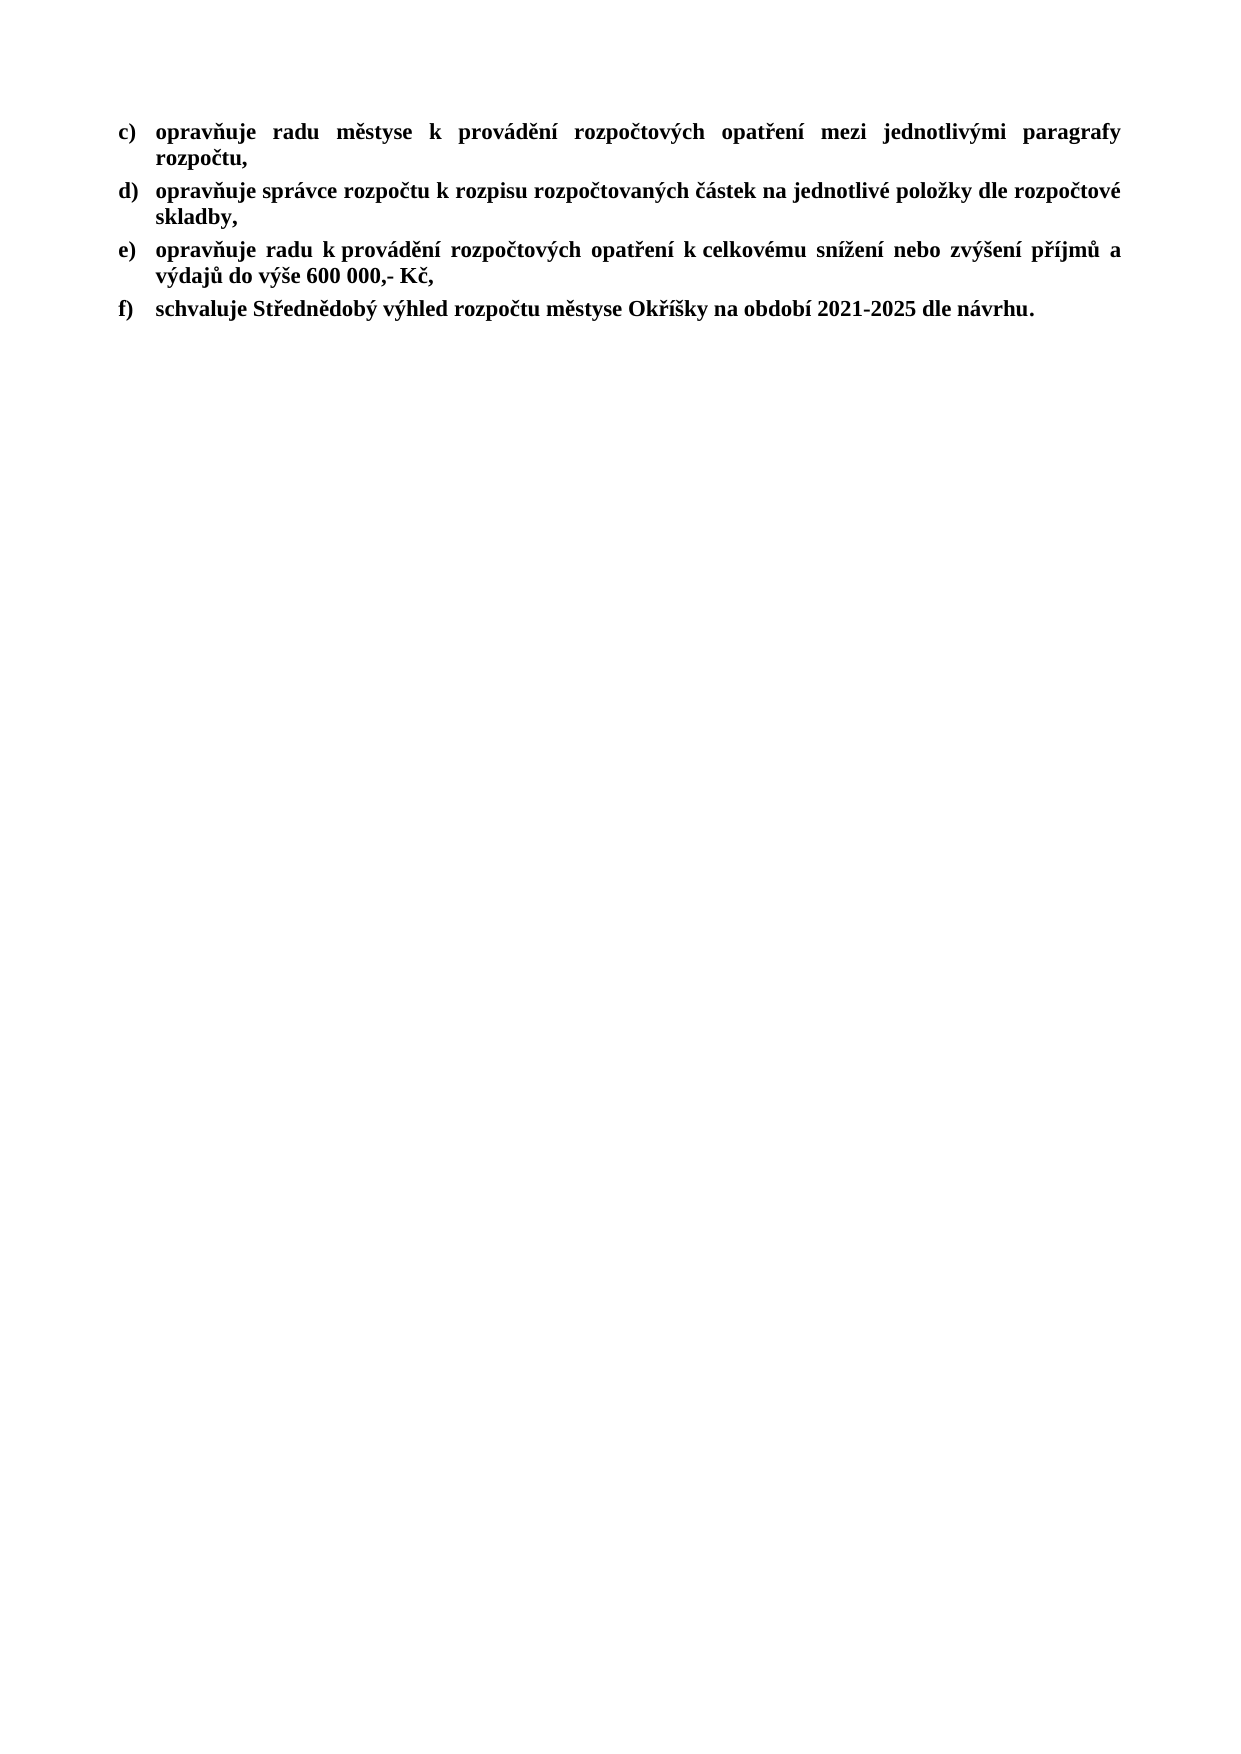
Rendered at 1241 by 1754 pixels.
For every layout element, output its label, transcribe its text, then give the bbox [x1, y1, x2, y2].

list schvaluje Střednědobý výhled rozpočtu městyse Okříšky na období 2021-2025 dle návrhu. [118, 295, 1122, 321]
list opravňuje radu k provádění rozpočtových opatření k celkovému snížení nebo zvýšení příjmů a výdajů do výše 600 000,- Kč, [118, 236, 1122, 289]
list opravňuje správce rozpočtu k rozpisu rozpočtovaných částek na jednotlivé položky dle rozpočtové skladby, [118, 177, 1122, 230]
list opravňuje radu městyse k provádění rozpočtových opatření mezi jednotlivými paragrafy rozpočtu, [118, 118, 1122, 171]
